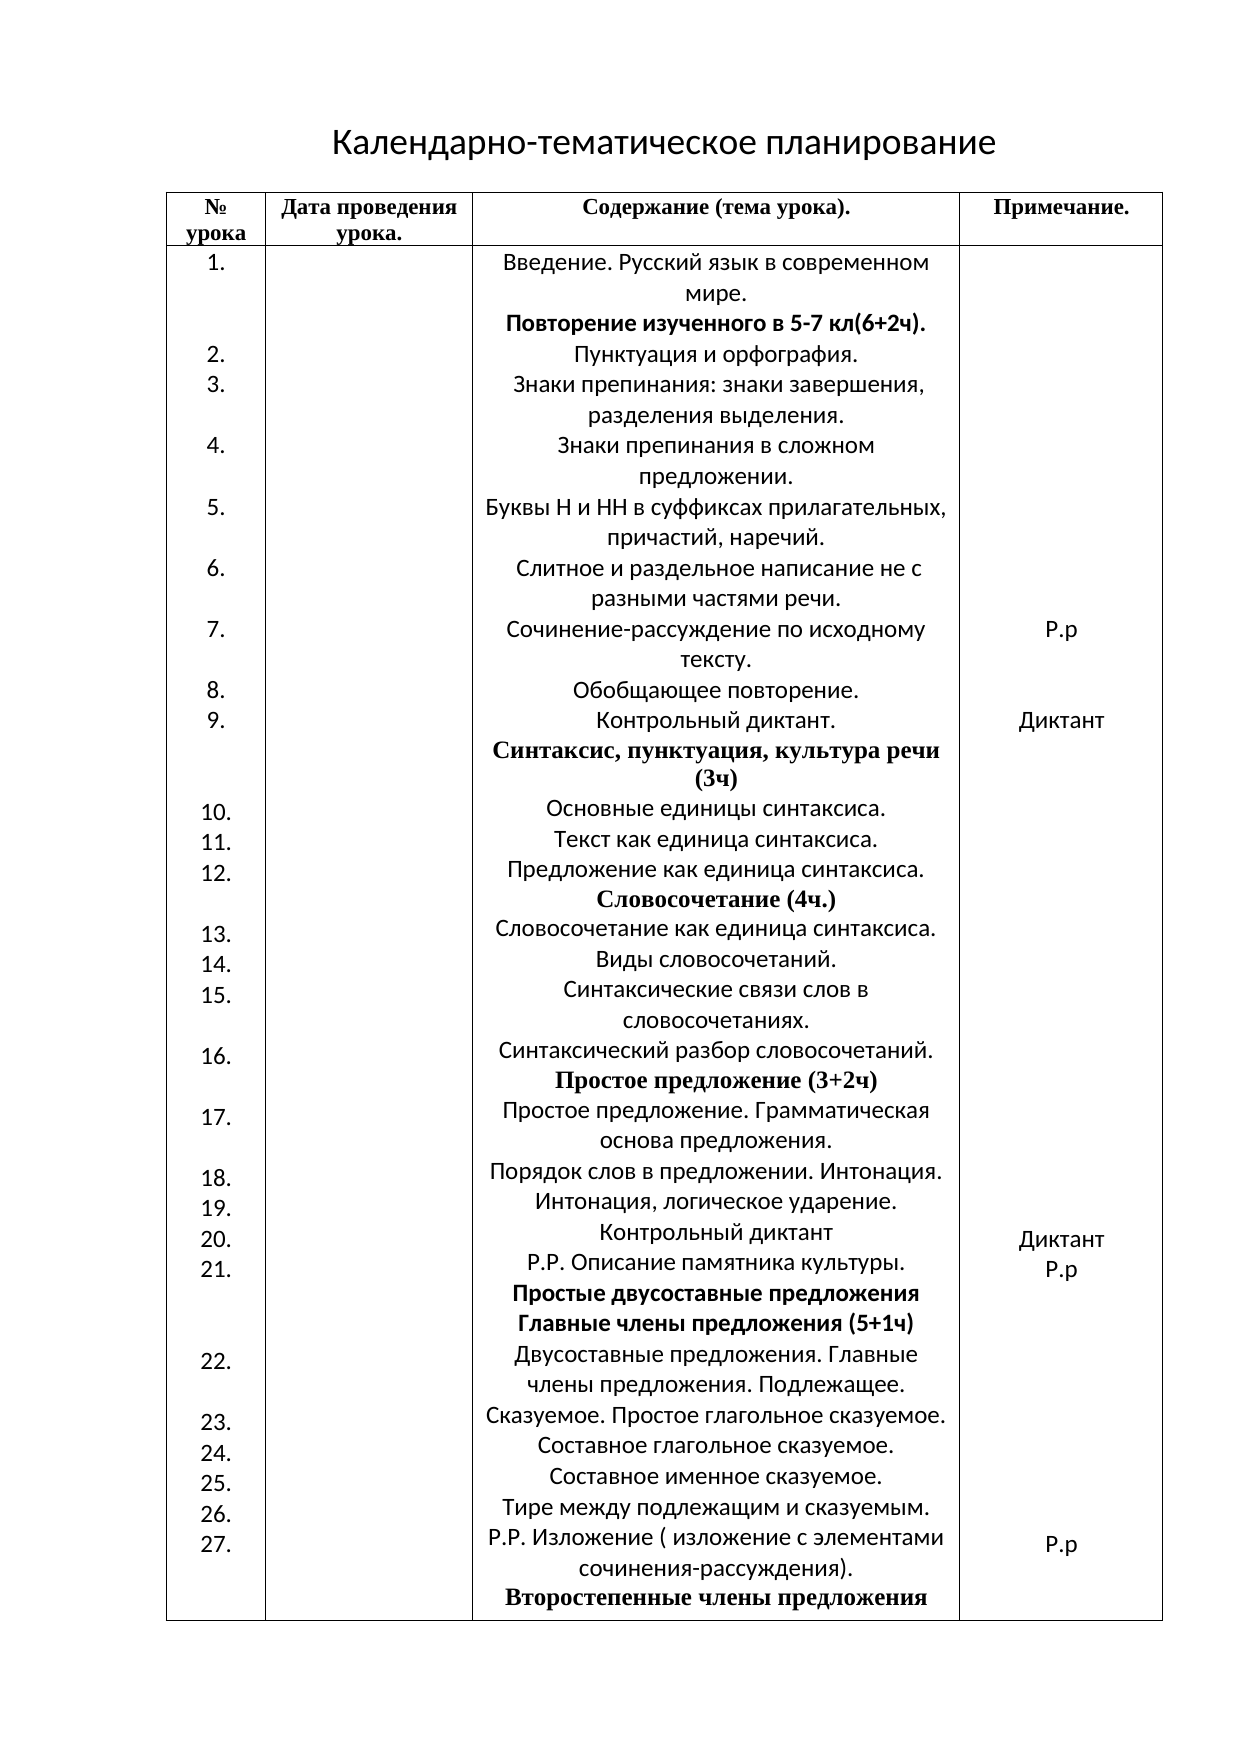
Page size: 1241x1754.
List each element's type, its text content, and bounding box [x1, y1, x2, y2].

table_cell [473, 246, 959, 1620]
table_cell [266, 246, 472, 1620]
text Календарно-тематическое планирование [177, 118, 1152, 164]
table_header Примечание. [960, 193, 1162, 245]
table_header Содержание (тема урока). [473, 193, 959, 245]
table_header № урока [167, 193, 265, 245]
table_header Дата проведения урока. [266, 193, 472, 245]
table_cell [167, 246, 265, 1620]
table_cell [960, 246, 1162, 1620]
